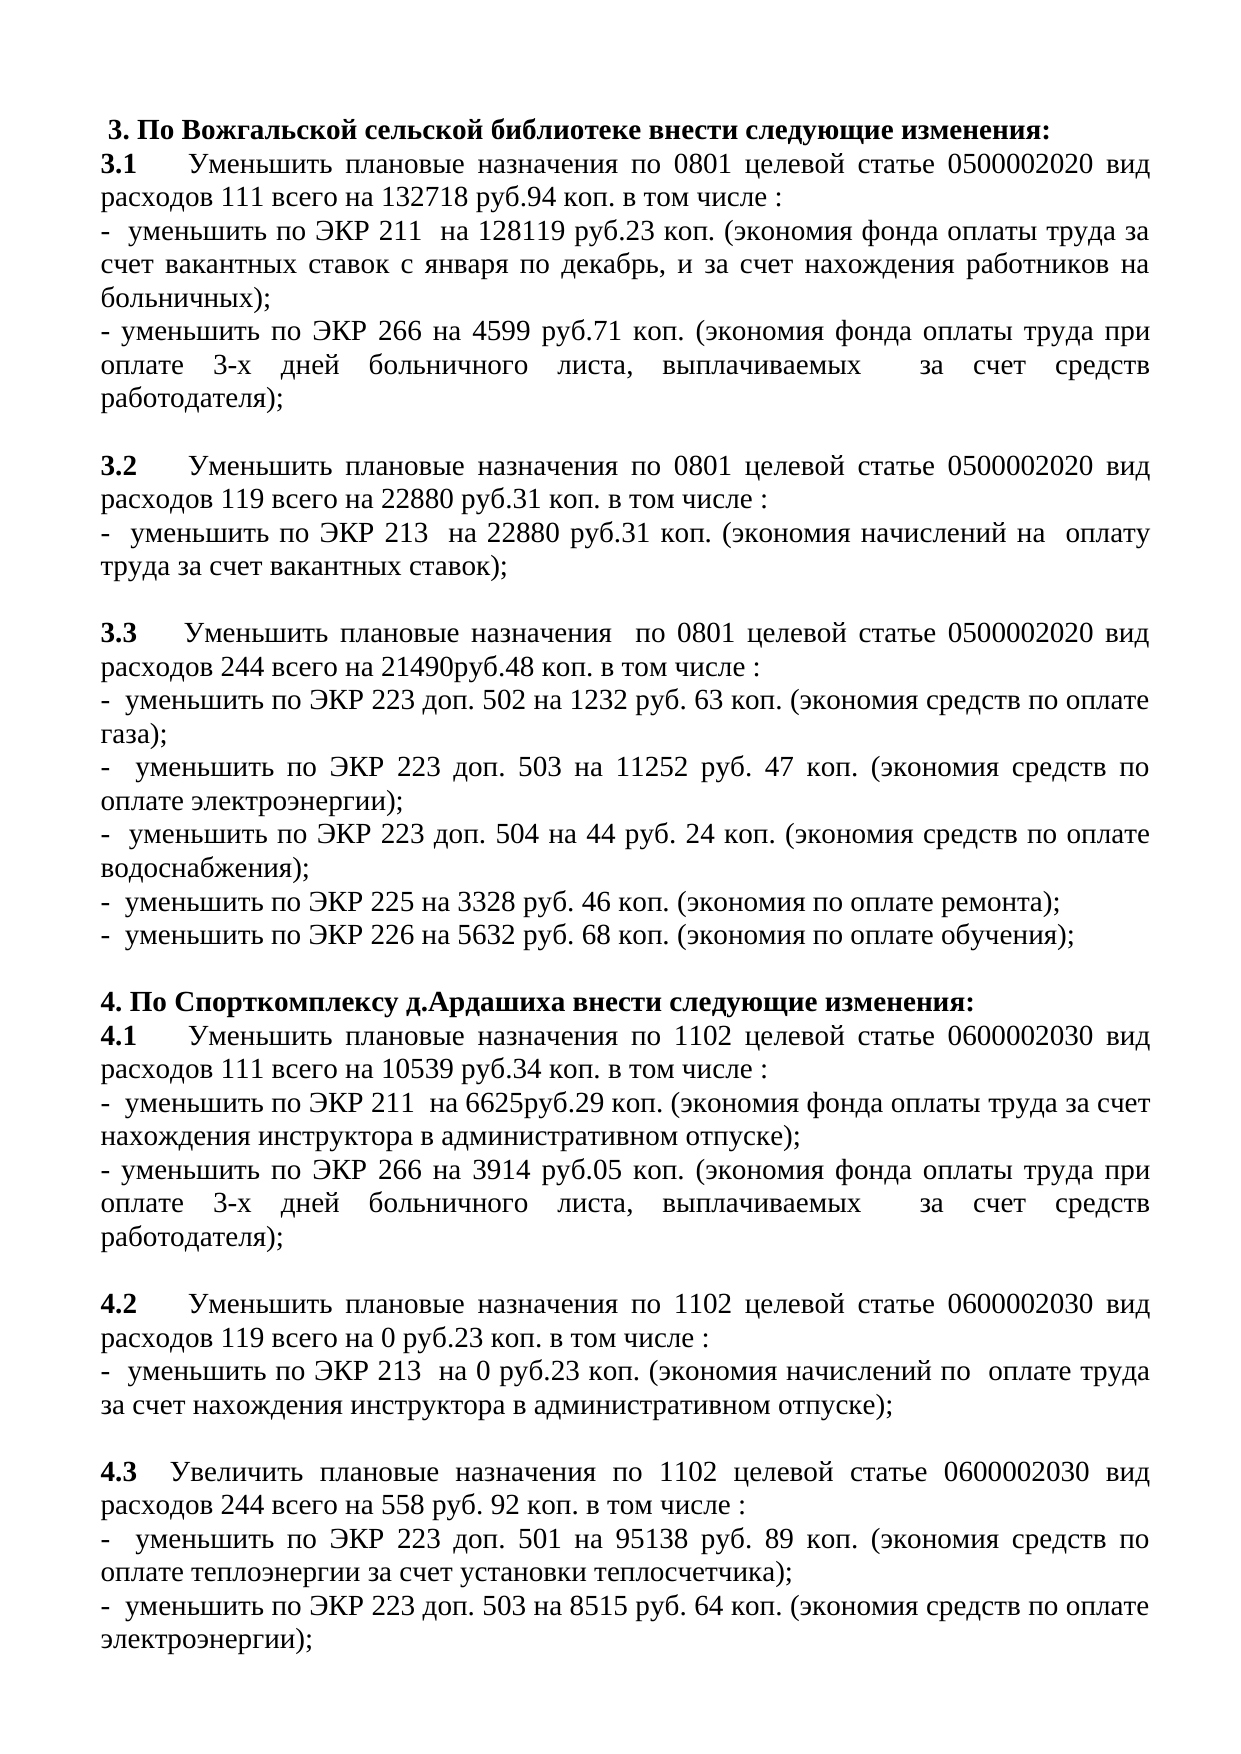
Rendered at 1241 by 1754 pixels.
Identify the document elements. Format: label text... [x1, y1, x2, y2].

text - уменьшить по ЭКР 213 на 0 руб.23 коп. (экономия начислений по оплате труда за счет нахождения инструктора в административном отпуске); [100, 1353, 1152, 1420]
text 3.1 Уменьшить плановые назначения по 0801 целевой статье 0500002020 вид расходов 111 всего на 132718 руб.94 коп. в том числе : [100, 146, 1152, 213]
text - уменьшить по ЭКР 266 на 4599 руб.71 коп. (экономия фонда оплаты труда при оплате 3-х дней больничного листа, выплачиваемых за счет средств работодателя); [100, 313, 1152, 414]
text - уменьшить по ЭКР 266 на 3914 руб.05 коп. (экономия фонда оплаты труда при оплате 3-х дней больничного листа, выплачиваемых за счет средств работодателя); [100, 1152, 1152, 1253]
text - уменьшить по ЭКР 223 доп. 501 на 95138 руб. 89 коп. (экономия средств по оплате теплоэнергии за счет установки теплосчетчика); [100, 1521, 1152, 1588]
text - уменьшить по ЭКР 223 доп. 503 на 11252 руб. 47 коп. (экономия средств по оплате электроэнергии); [100, 749, 1152, 817]
text - уменьшить по ЭКР 223 доп. 504 на 44 руб. 24 коп. (экономия средств по оплате водоснабжения); [100, 817, 1152, 884]
text 4.2 Уменьшить плановые назначения по 1102 целевой статье 0600002030 вид расходов 119 всего на 0 руб.23 коп. в том числе : [100, 1286, 1152, 1353]
text 4.1 Уменьшить плановые назначения по 1102 целевой статье 0600002030 вид расходов 111 всего на 10539 руб.34 коп. в том числе : [100, 1018, 1152, 1085]
text 3.2 Уменьшить плановые назначения по 0801 целевой статье 0500002020 вид расходов 119 всего на 22880 руб.31 коп. в том числе : [100, 448, 1152, 515]
text - уменьшить по ЭКР 223 доп. 503 на 8515 руб. 64 коп. (экономия средств по оплате электроэнергии); [100, 1588, 1152, 1655]
text 4. По Спорткомплексу д.Ардашиха внести следующие изменения: [100, 984, 1152, 1018]
text - уменьшить по ЭКР 223 доп. 502 на 1232 руб. 63 коп. (экономия средств по оплате газа); [100, 682, 1152, 749]
text 3. По Вожгальской сельской библиотеке внести следующие изменения: [100, 112, 1152, 146]
text - уменьшить по ЭКР 226 на 5632 руб. 68 коп. (экономия по оплате обучения); [100, 917, 1152, 951]
text - уменьшить по ЭКР 211 на 128119 руб.23 коп. (экономия фонда оплаты труда за счет вакантных ставок с января по декабрь, и за счет нахождения работников на больничных); [100, 213, 1152, 313]
text - уменьшить по ЭКР 213 на 22880 руб.31 коп. (экономия начислений на оплату труда за счет вакантных ставок); [100, 515, 1152, 582]
text 3.3 Уменьшить плановые назначения по 0801 целевой статье 0500002020 вид расходов 244 всего на 21490руб.48 коп. в том числе : [100, 615, 1152, 682]
text - уменьшить по ЭКР 225 на 3328 руб. 46 коп. (экономия по оплате ремонта); [100, 884, 1152, 917]
text 4.3 Увеличить плановые назначения по 1102 целевой статье 0600002030 вид расходов 244 всего на 558 руб. 92 коп. в том числе : [100, 1454, 1152, 1521]
text - уменьшить по ЭКР 211 на 6625руб.29 коп. (экономия фонда оплаты труда за счет нахождения инструктора в административном отпуске); [100, 1085, 1152, 1152]
